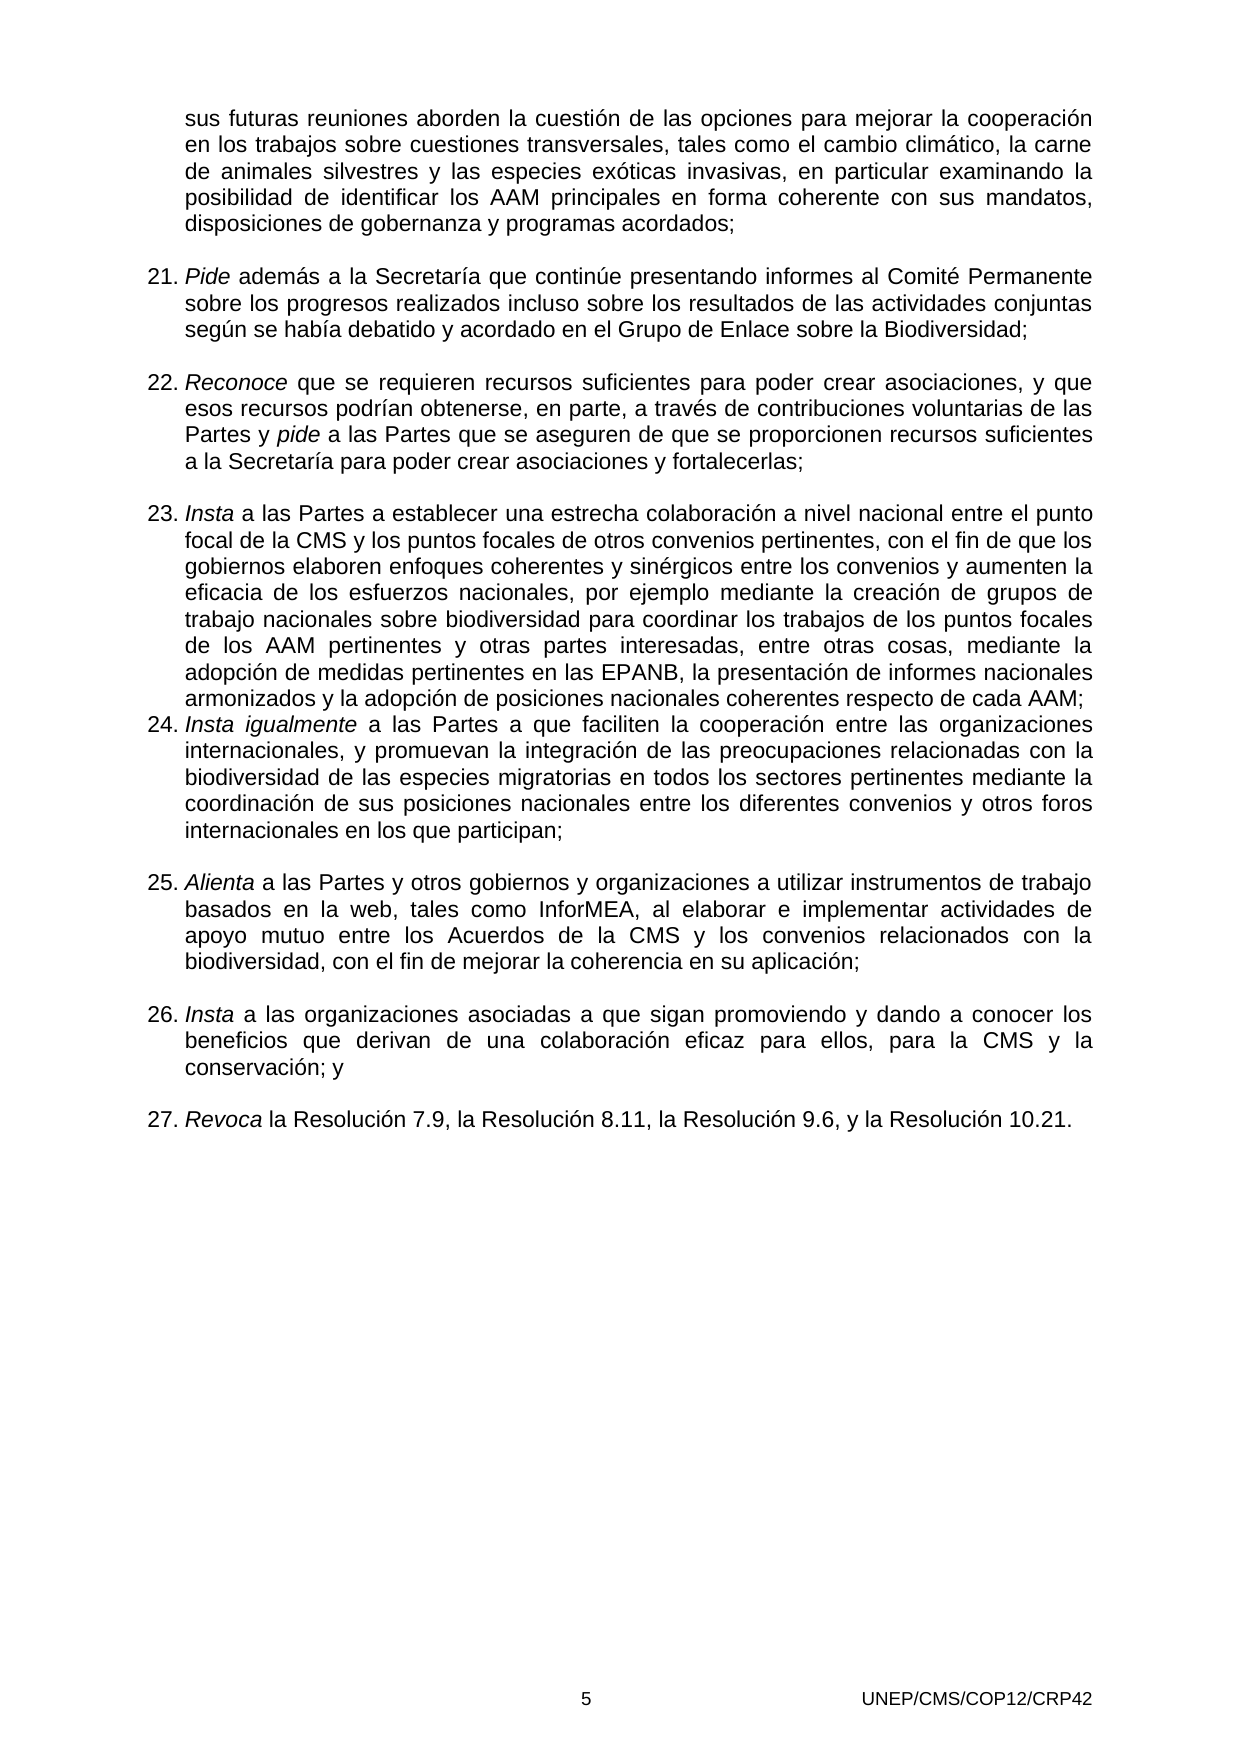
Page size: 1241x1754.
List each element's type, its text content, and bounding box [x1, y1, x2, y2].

list Revoca la Resolución 7.9, la Resolución 8.11, la Resolución 9.6, y la Resolución 10.21. [147, 1106, 1093, 1133]
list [147, 105, 1093, 237]
list Insta igualmente a las Partes a que faciliten la cooperación entre las organizaciones internacionales, y promuevan la integración de las preocupaciones relacionadas con la biodiversidad de las especies migratorias en todos los sectores pertinentes mediante la coordinación de sus posiciones nacionales entre los diferentes convenios y otros foros internacionales en los que participan; [147, 711, 1093, 843]
list Insta a las organizaciones asociadas a que sigan promoviendo y dando a conocer los beneficios que derivan de una colaboración eficaz para ellos, para la CMS y la conservación; y [147, 1001, 1093, 1080]
list Alienta a las Partes y otros gobiernos y organizaciones a utilizar instrumentos de trabajo basados en la web, tales como InforMEA, al elaborar e implementar actividades de apoyo mutuo entre los Acuerdos de la CMS y los convenios relacionados con la biodiversidad, con el fin de mejorar la coherencia en su aplicación; [147, 869, 1093, 975]
list Pide además a la Secretaría que continúe presentando informes al Comité Permanente sobre los progresos realizados incluso sobre los resultados de las actividades conjuntas según se había debatido y acordado en el Grupo de Enlace sobre la Biodiversidad; [147, 263, 1093, 342]
list Reconoce que se requieren recursos suficientes para poder crear asociaciones, y que esos recursos podrían obtenerse, en parte, a través de contribuciones voluntarias de las Partes y pide a las Partes que se aseguren de que se proporcionen recursos suficientes a la Secretaría para poder crear asociaciones y fortalecerlas; [147, 368, 1093, 474]
list Insta a las Partes a establecer una estrecha colaboración a nivel nacional entre el punto focal de la CMS y los puntos focales de otros convenios pertinentes, con el fin de que los gobiernos elaboren enfoques coherentes y sinérgicos entre los convenios y aumenten la eficacia de los esfuerzos nacionales, por ejemplo mediante la creación de grupos de trabajo nacionales sobre biodiversidad para coordinar los trabajos de los puntos focales de los AAM pertinentes y otras partes interesadas, entre otras cosas, mediante la adopción de medidas pertinentes en las EPANB, la presentación de informes nacionales armonizados y la adopción de posiciones nacionales coherentes respecto de cada AAM; [147, 500, 1093, 711]
